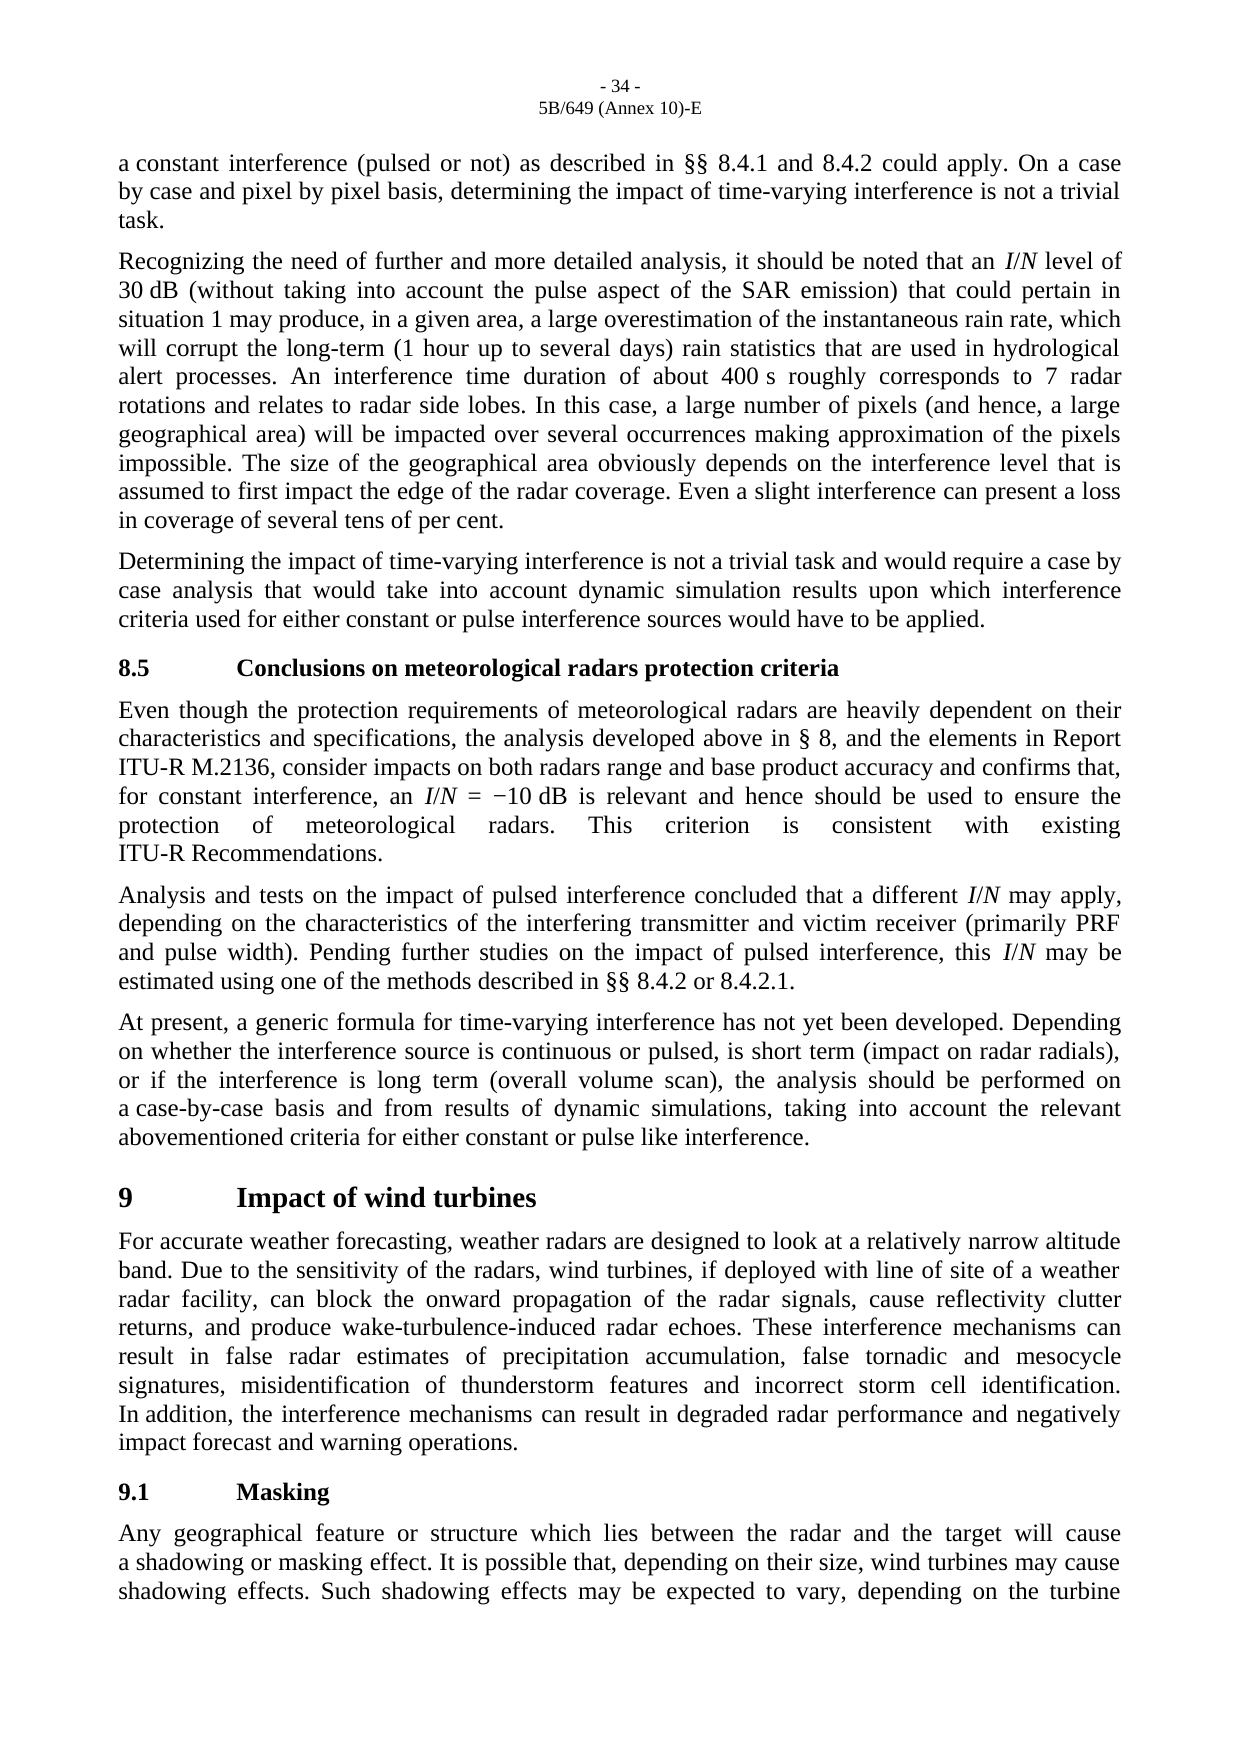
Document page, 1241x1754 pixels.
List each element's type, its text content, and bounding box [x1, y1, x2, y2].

text Recognizing the need of further and more detailed analysis, it should be noted that an I/N level of 30 dB (without taking into account the pulse aspect of the SAR emission) that could pertain in situation 1 may produce, in a given area, a large overestimation of the instantaneous rain rate, which will corrupt the long-term (1 hour up to several days) rain statistics that are used in hydrological alert processes. An interference time duration of about 400 s roughly corresponds to 7 radar rotations and relates to radar side lobes. In this case, a large number of pixels (and hence, a large geographical area) will be impacted over several occurrences making approximation of the pixels impossible. The size of the geographical area obviously depends on the interference level that is assumed to first impact the edge of the radar coverage. Even a slight interference can present a loss in coverage of several tens of per cent. [118, 246, 1122, 534]
text Determining the impact of time-varying interference is not a trivial task and would require a case by case analysis that would take into account dynamic simulation results upon which interference criteria used for either constant or pulse interference sources would have to be applied. [118, 546, 1122, 633]
text Even though the protection requirements of meteorological radars are heavily dependent on their characteristics and specifications, the analysis developed above in § 8, and the elements in Report ITU-R M.2136, consider impacts on both radars range and base product accuracy and confirms that, for constant interference, an I/N = −10 dB is relevant and hence should be used to ensure the protection of meteorological radars. This criterion is consistent with existing ITU-R Recommendations. [118, 695, 1122, 867]
text For accurate weather forecasting, weather radars are designed to look at a relatively narrow altitude band. Due to the sensitivity of the radars, wind turbines, if deployed with line of site of a weather radar facility, can block the onward propagation of the radar signals, cause reflectivity clutter returns, and produce wake-turbulence-induced radar echoes. These interference mechanisms can result in false radar estimates of precipitation accumulation, false tornadic and mesocycle signatures, misidentification of thunderstorm features and incorrect storm cell identification. In addition, the interference mechanisms can result in degraded radar performance and negatively impact forecast and warning operations. [118, 1226, 1122, 1456]
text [118, 1518, 1122, 1604]
subtitle 8.5 Conclusions on meteorological radars protection criteria [118, 653, 1122, 682]
text At present, a generic formula for time-varying interference has not yet been developed. Depending on whether the interference source is continuous or pulsed, is short term (impact on radar radials), or if the interference is long term (overall volume scan), the analysis should be performed on a case-by-case basis and from results of dynamic simulations, taking into account the relevant abovementioned criteria for either constant or pulse like interference. [118, 1007, 1122, 1151]
subtitle 9.1 Masking [118, 1477, 1122, 1506]
subtitle 9 Impact of wind turbines [118, 1180, 1122, 1214]
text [118, 148, 1122, 234]
text Analysis and tests on the impact of pulsed interference concluded that a different I/N may apply, depending on the characteristics of the interfering transmitter and victim receiver (primarily PRF and pulse width). Pending further studies on the impact of pulsed interference, this I/N may be estimated using one of the methods described in §§ 8.4.2 or 8.4.2.1. [118, 880, 1122, 995]
